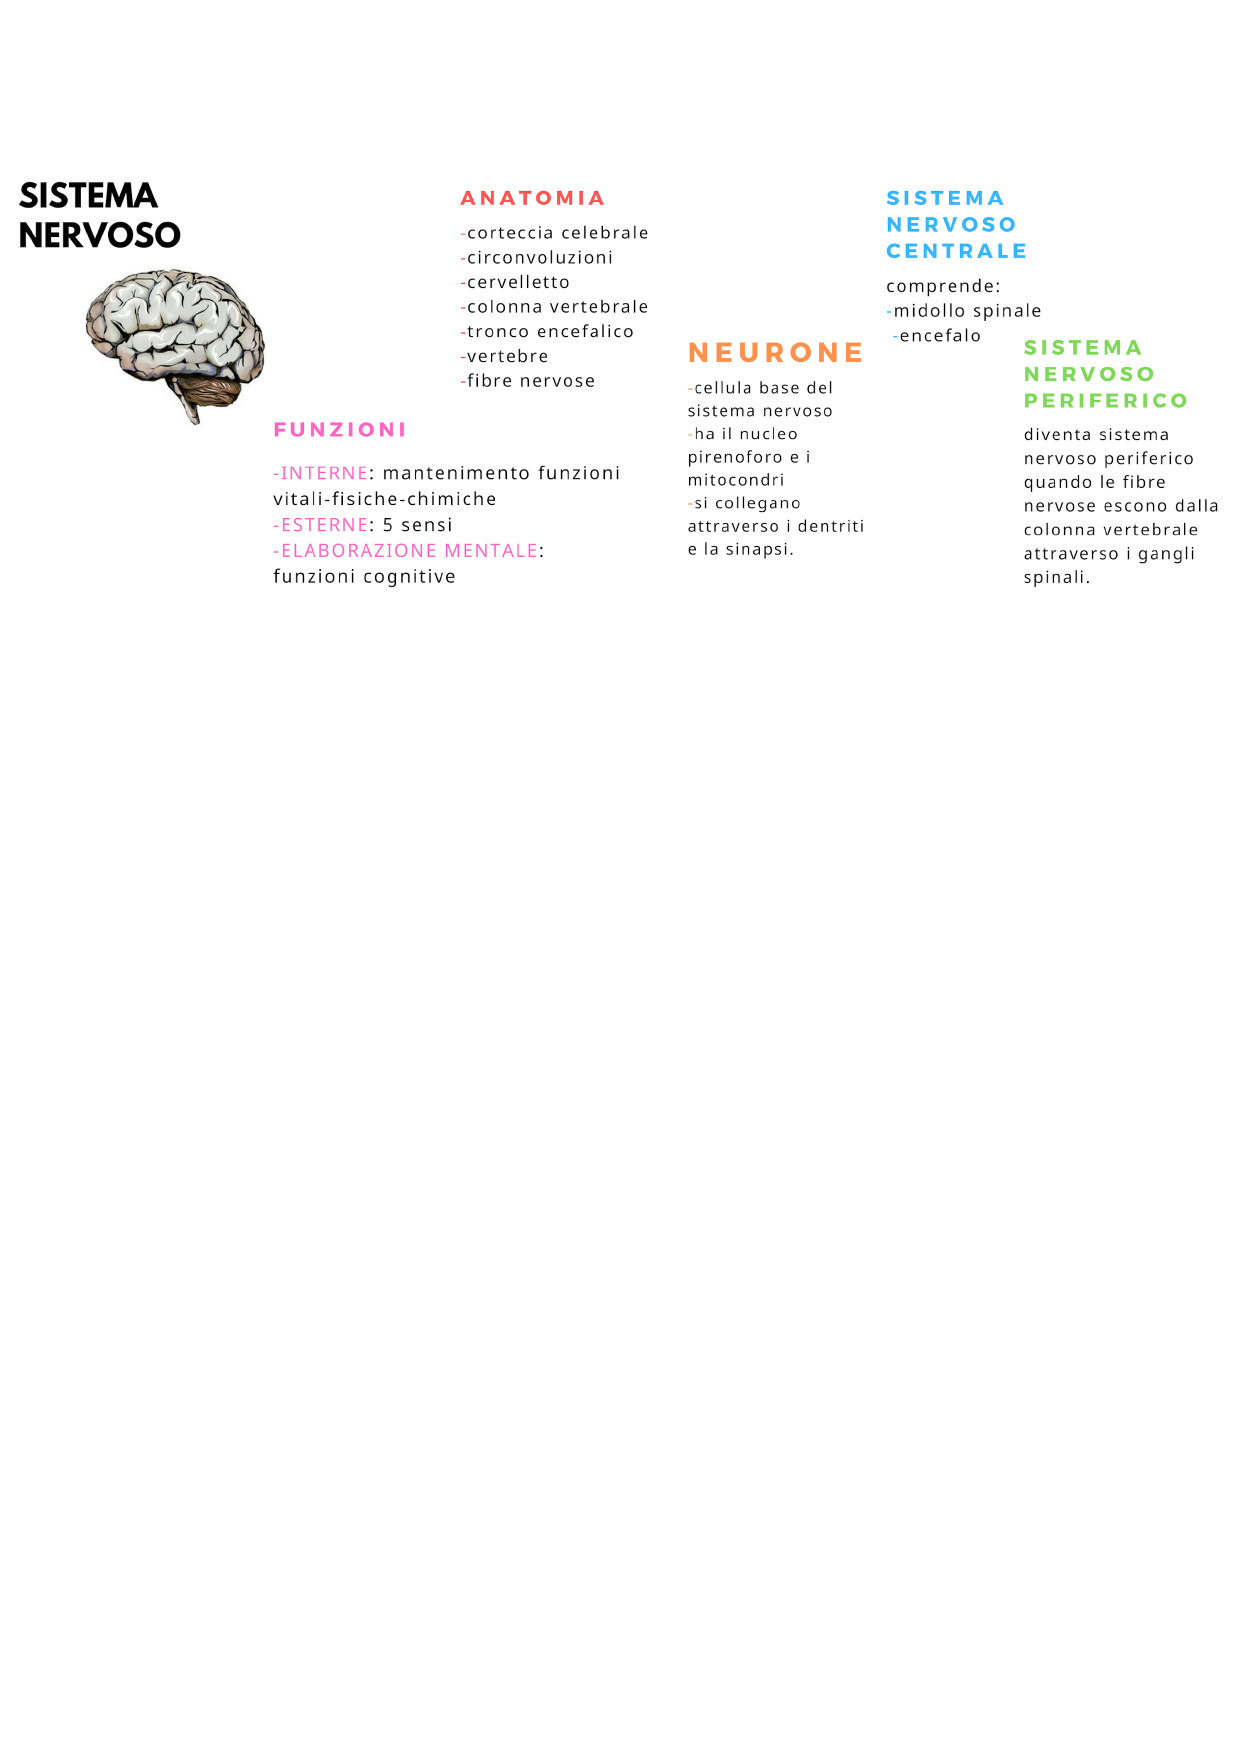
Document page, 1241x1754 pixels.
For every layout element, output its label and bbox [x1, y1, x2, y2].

picture [7, 168, 1233, 601]
